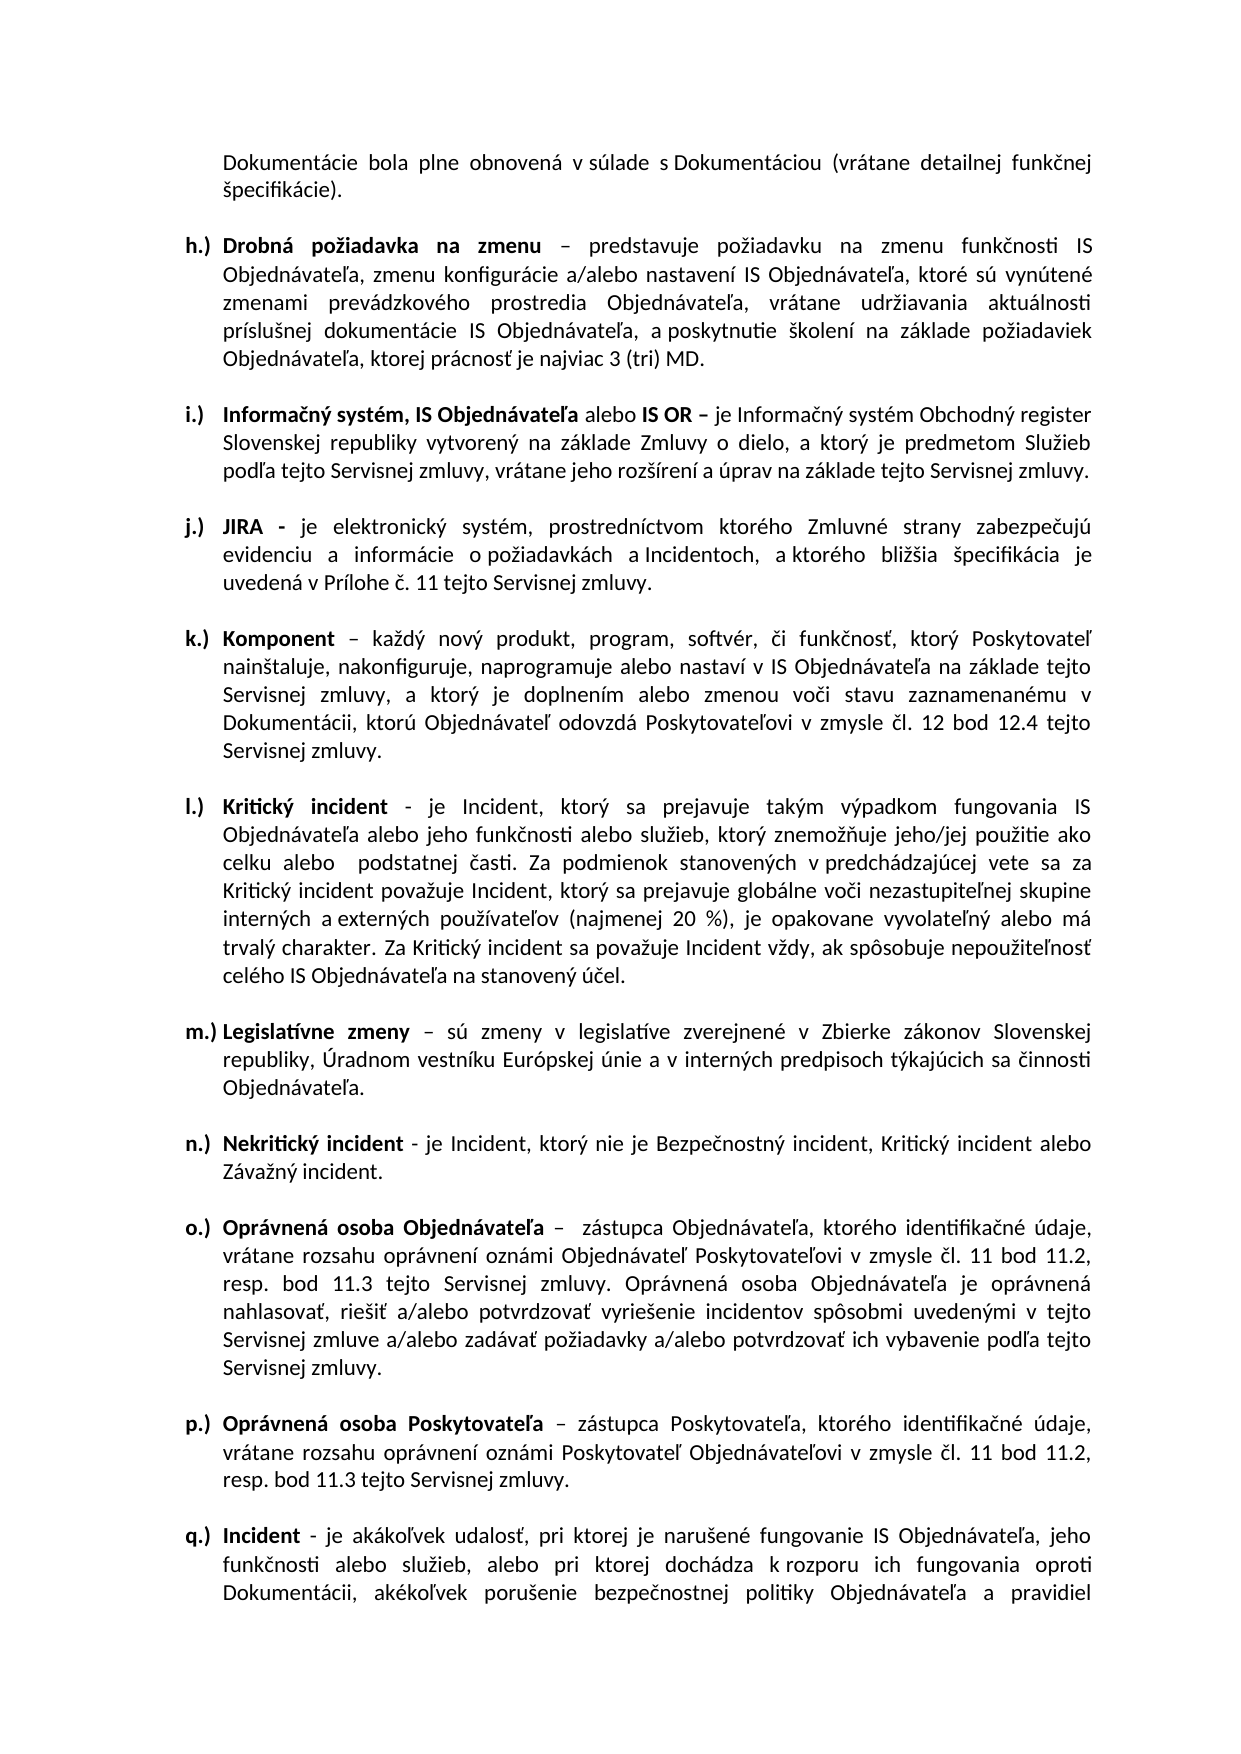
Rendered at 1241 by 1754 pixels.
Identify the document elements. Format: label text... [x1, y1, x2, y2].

list Oprávnená osoba Objednávateľa – zástupca Objednávateľa, ktorého identifikačné údaje, vrátane rozsahu oprávnení oznámi Objednávateľ Poskytovateľovi v zmysle čl. 11 bod 11.2, resp. bod 11.3 tejto Servisnej zmluvy. Oprávnená osoba Objednávateľa je oprávnená nahlasovať, riešiť a/alebo potvrdzovať vyriešenie incidentov spôsobmi uvedenými v tejto Servisnej zmluve a/alebo zadávať požiadavky a/alebo potvrdzovať ich vybavenie podľa tejto Servisnej zmluvy. [185, 1213, 1093, 1382]
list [185, 1522, 1093, 1606]
list Informačný systém, IS Objednávateľa alebo IS OR – je Informačný systém Obchodný register Slovenskej republiky vytvorený na základe Zmluvy o dielo, a ktorý je predmetom Služieb podľa tejto Servisnej zmluvy, vrátane jeho rozšírení a úprav na základe tejto Servisnej zmluvy. [185, 400, 1093, 484]
list Komponent – každý nový produkt, program, softvér, či funkčnosť, ktorý Poskytovateľ nainštaluje, nakonfiguruje, naprogramuje alebo nastaví v IS Objednávateľa na základe tejto Servisnej zmluvy, a ktorý je doplnením alebo zmenou voči stavu zaznamenanému v Dokumentácii, ktorú Objednávateľ odovzdá Poskytovateľovi v zmysle čl. 12 bod 12.4 tejto Servisnej zmluvy. [185, 624, 1093, 764]
list Drobná požiadavka na zmenu – predstavuje požiadavku na zmenu funkčnosti IS Objednávateľa, zmenu konfigurácie a/alebo nastavení IS Objednávateľa, ktoré sú vynútené zmenami prevádzkového prostredia Objednávateľa, vrátane udržiavania aktuálnosti príslušnej dokumentácie IS Objednávateľa, a poskytnutie školení na základe požiadaviek Objednávateľa, ktorej prácnosť je najviac 3 (tri) MD. [185, 232, 1093, 372]
list JIRA - je elektronický systém, prostredníctvom ktorého Zmluvné strany zabezpečujú evidenciu a informácie o požiadavkách a Incidentoch, a ktorého bližšia špecifikácia je uvedená v Prílohe č. 11 tejto Servisnej zmluvy. [185, 512, 1093, 596]
list Legislatívne zmeny – sú zmeny v legislatíve zverejnené v Zbierke zákonov Slovenskej republiky, Úradnom vestníku Európskej únie a v interných predpisoch týkajúcich sa činnosti Objednávateľa. [185, 1017, 1093, 1101]
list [185, 148, 1093, 204]
list Oprávnená osoba Poskytovateľa – zástupca Poskytovateľa, ktorého identifikačné údaje, vrátane rozsahu oprávnení oznámi Poskytovateľ Objednávateľovi v zmysle čl. 11 bod 11.2, resp. bod 11.3 tejto Servisnej zmluvy. [185, 1409, 1093, 1494]
list Nekritický incident - je Incident, ktorý nie je Bezpečnostný incident, Kritický incident alebo Závažný incident. [185, 1129, 1093, 1185]
list Kritický incident - je Incident, ktorý sa prejavuje takým výpadkom fungovania IS Objednávateľa alebo jeho funkčnosti alebo služieb, ktorý znemožňuje jeho/jej použitie ako celku alebo podstatnej časti. Za podmienok stanovených v predchádzajúcej vete sa za Kritický incident považuje Incident, ktorý sa prejavuje globálne voči nezastupiteľnej skupine interných a externých používateľov (najmenej 20 %), je opakovane vyvolateľný alebo má trvalý charakter. Za Kritický incident sa považuje Incident vždy, ak spôsobuje nepoužiteľnosť celého IS Objednávateľa na stanovený účel. [185, 792, 1093, 989]
